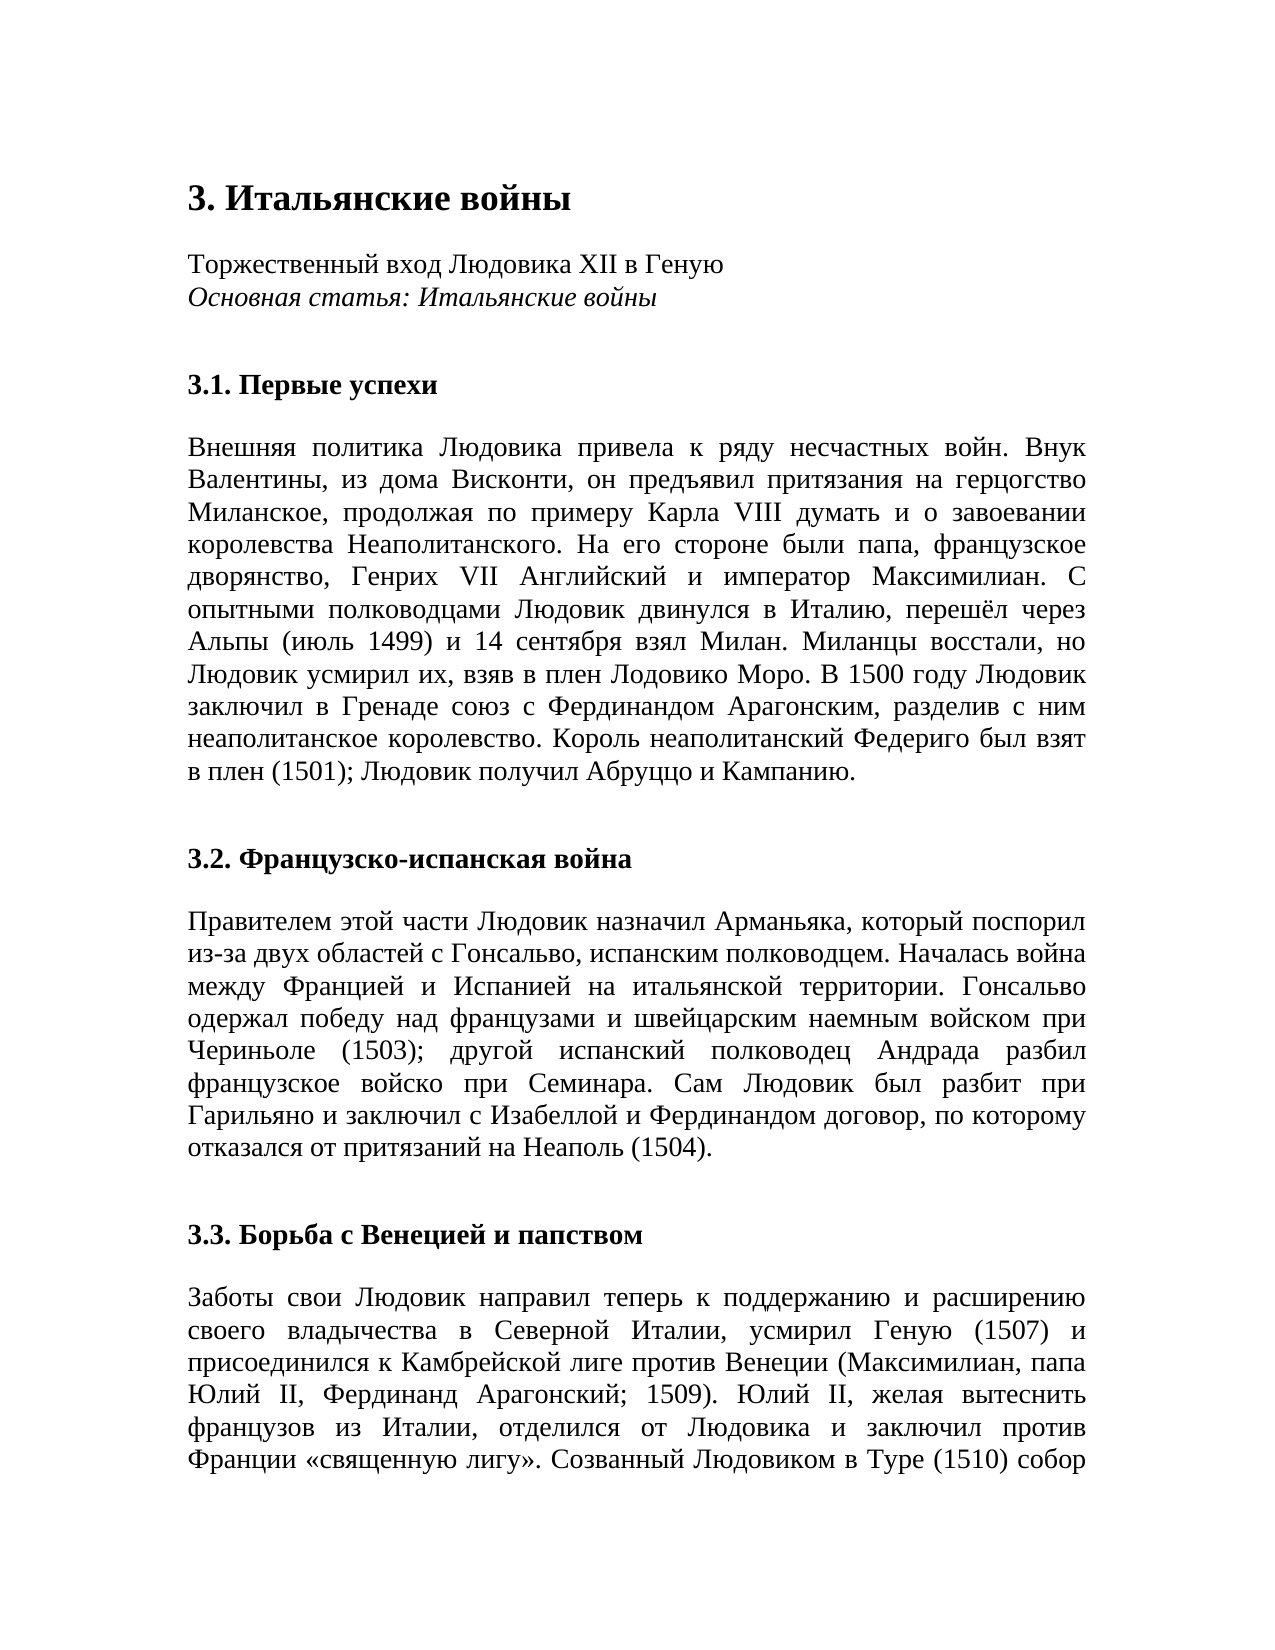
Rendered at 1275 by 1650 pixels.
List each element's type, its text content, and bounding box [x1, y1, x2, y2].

list 3.3. Борьба с Венецией и папством [187, 1217, 1087, 1251]
list 3. Итальянские войны [187, 175, 1087, 218]
text Правителем этой части Людовик назначил Арманьяка, который поспорил из-за двух областей с Гонсальво, испанским полководцем. Началась война между Францией и Испанией на итальянской территории. Гонсальво одержал победу над французами и швейцарским наемным войском при Чериньоле (1503); другой испанский полководец Андрада разбил французское войско при Семинара. Сам Людовик был разбит при Гарильяно и заключил с Изабеллой и Фердинандом договор, по которому отказался от притязаний на Неаполь (1504). [187, 904, 1087, 1163]
text Торжественный вход Людовика XII в Геную [187, 248, 1087, 280]
list 3.2. Французско-испанская война [187, 841, 1087, 874]
list 3.1. Первые успехи [187, 367, 1087, 400]
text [187, 1280, 1087, 1475]
text Внешняя политика Людовика привела к ряду несчастных войн. Внук Валентины, из дома Висконти, он предъявил притязания на герцогство Миланское, продолжая по примеру Карла VIII думать и о завоевании королевства Неаполитанского. На его стороне были папа, французское дворянство, Генрих VII Английский и император Максимилиан. С опытными полководцами Людовик двинулся в Италию, перешёл через Альпы (июль 1499) и 14 сентября взял Милан. Миланцы восстали, но Людовик усмирил их, взяв в плен Лодовико Моро. В 1500 году Людовик заключил в Гренаде союз с Фердинандом Арагонским, разделив с ним неаполитанское королевство. Король неаполитанский Федериго был взят в плен (1501); Людовик получил Абруццо и Кампанию. [187, 430, 1087, 786]
text Основная статья: Итальянские войны [187, 280, 1087, 312]
